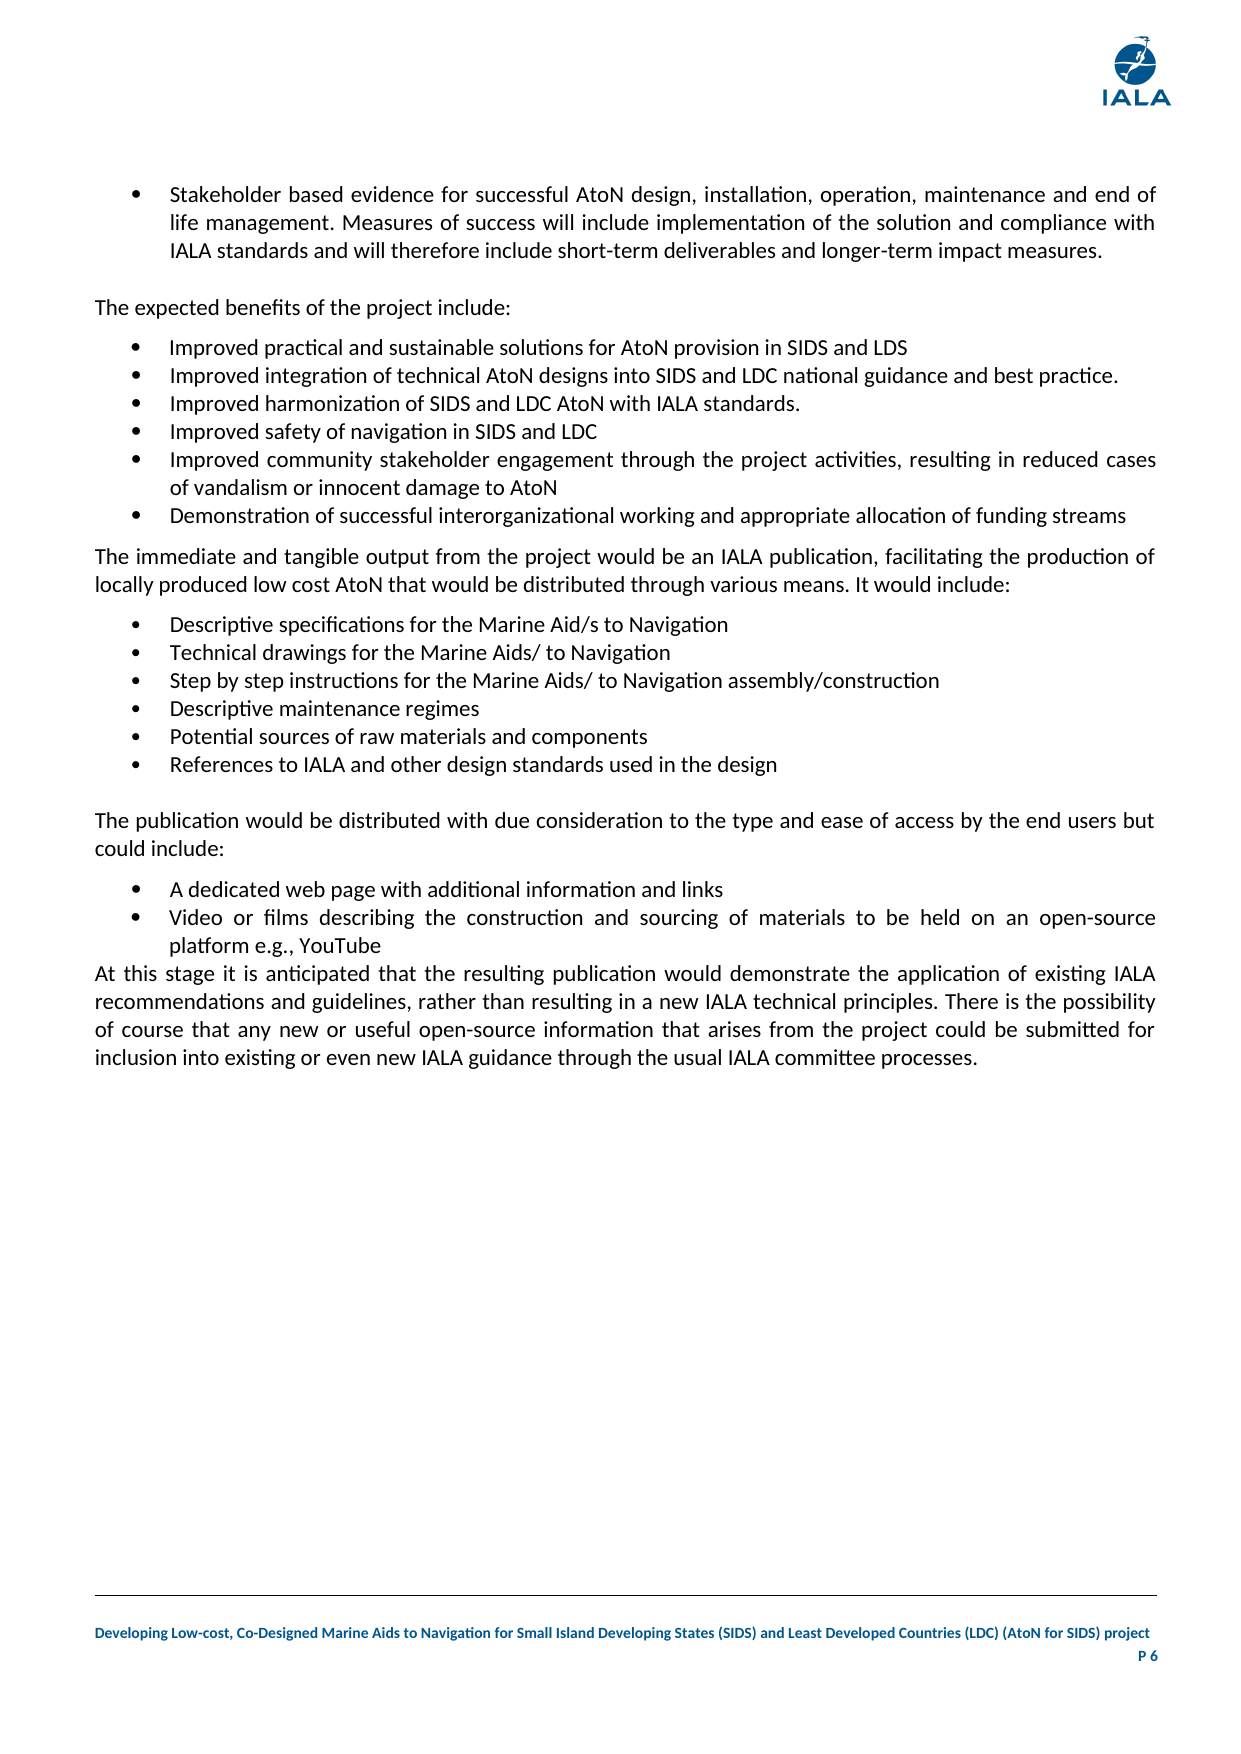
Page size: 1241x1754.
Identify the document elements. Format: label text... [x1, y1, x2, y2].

list Step by step instructions for the Marine Aids/ to Navigation assembly/construction [132, 666, 1157, 694]
text At this stage it is anticipated that the resulting publication would demonstrate the application of existing IALA recommendations and guidelines, rather than resulting in a new IALA technical principles. There is the possibility of course that any new or useful open-source information that arises from the project could be submitted for inclusion into existing or even new IALA guidance through the usual IALA committee processes. [94, 959, 1157, 1071]
text The publication would be distributed with due consideration to the type and ease of access by the end users but could include: [94, 806, 1157, 862]
list Improved integration of technical AtoN designs into SIDS and LDC national guidance and best practice. [132, 361, 1157, 389]
list References to IALA and other design standards used in the design [132, 750, 1157, 778]
list Video or films describing the construction and sourcing of materials to be held on an open-source platform e.g., YouTube [132, 903, 1157, 959]
text The immediate and tangible output from the project would be an IALA publication, facilitating the production of locally produced low cost AtoN that would be distributed through various means. It would include: [94, 542, 1157, 598]
text The expected benefits of the project include: [94, 293, 1157, 321]
list Improved practical and sustainable solutions for AtoN provision in SIDS and LDS [132, 333, 1157, 361]
list Improved community stakeholder engagement through the project activities, resulting in reduced cases of vandalism or innocent damage to AtoN [132, 445, 1157, 501]
list Descriptive specifications for the Marine Aid/s to Navigation [132, 610, 1157, 638]
list Technical drawings for the Marine Aids/ to Navigation [132, 638, 1157, 666]
list Demonstration of successful interorganizational working and appropriate allocation of funding streams [132, 501, 1157, 529]
picture [1087, 28, 1183, 121]
list Stakeholder based evidence for successful AtoN design, installation, operation, maintenance and end of life management. Measures of success will include implementation of the solution and compliance with IALA standards and will therefore include short-term deliverables and longer-term impact measures. [132, 181, 1157, 264]
list A dedicated web page with additional information and links [132, 875, 1157, 903]
list Improved safety of navigation in SIDS and LDC [132, 417, 1157, 445]
list Potential sources of raw materials and components [132, 722, 1157, 750]
list Improved harmonization of SIDS and LDC AtoN with IALA standards. [132, 389, 1157, 417]
list Descriptive maintenance regimes [132, 694, 1157, 722]
